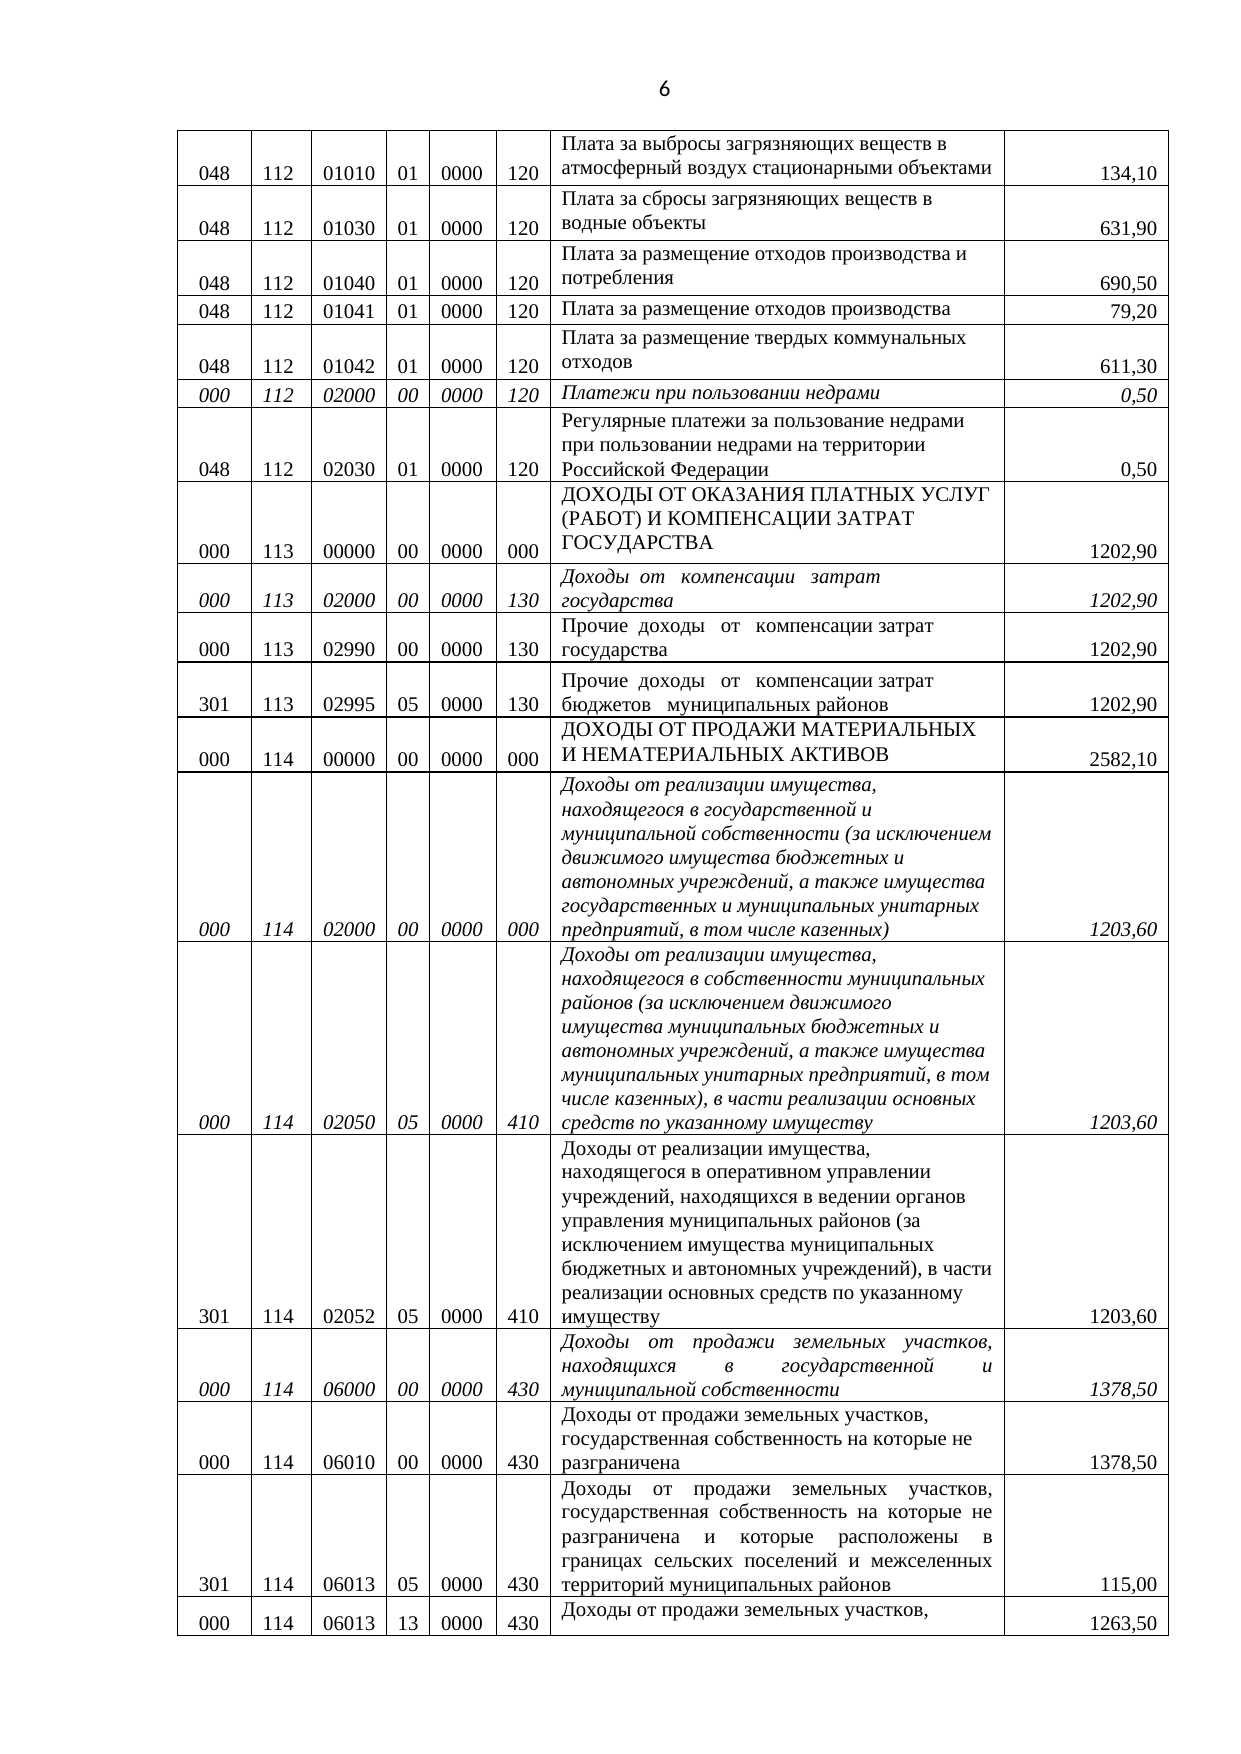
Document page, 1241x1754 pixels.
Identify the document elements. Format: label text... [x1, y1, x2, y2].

table_cell 114 [252, 718, 311, 771]
table_cell 114 [252, 1329, 311, 1401]
table_cell 02052 [312, 1135, 386, 1328]
table_cell 000 [178, 942, 251, 1134]
table_cell 120 [497, 296, 550, 323]
table_cell 01 [387, 296, 429, 323]
table_cell Прочие доходы от компенсации затрат государства [551, 613, 1004, 661]
table_cell 113 [252, 482, 311, 563]
table_cell 112 [252, 408, 311, 481]
table_cell 000 [178, 1402, 251, 1474]
table_cell 02000 [312, 564, 386, 612]
table_cell 06013 [312, 1475, 386, 1596]
table_cell 00 [387, 564, 429, 612]
table_cell 430 [497, 1597, 550, 1635]
table_cell 048 [178, 131, 251, 185]
table_cell 000 [178, 482, 251, 563]
table_cell Платежи при пользовании недрами [551, 380, 1004, 407]
table_cell 000 [497, 718, 550, 771]
table_cell ДОХОДЫ ОТ ОКАЗАНИЯ ПЛАТНЫХ УСЛУГ (РАБОТ) И КОМПЕНСАЦИИ ЗАТРАТ ГОСУДАРСТВА [551, 482, 1004, 563]
table_cell 0000 [430, 408, 496, 481]
table_cell 0000 [430, 773, 496, 941]
table_cell 06000 [312, 1329, 386, 1401]
table_cell Доходы от продажи земельных участков, государственная собственность на которые не разграничена [551, 1402, 1004, 1474]
table_cell 02995 [312, 663, 386, 716]
table_cell 02000 [312, 773, 386, 941]
table_cell 048 [178, 241, 251, 295]
table_cell 1202,90 [1005, 482, 1168, 563]
table_cell 000 [497, 482, 550, 563]
table_cell 130 [497, 613, 550, 661]
table_cell 631,90 [1005, 186, 1168, 240]
table_cell 000 [178, 613, 251, 661]
table_cell 000 [178, 1597, 251, 1635]
table_cell 02990 [312, 613, 386, 661]
table_cell 113 [252, 564, 311, 612]
table_cell Прочие доходы от компенсации затрат бюджетов муниципальных районов [551, 663, 1004, 716]
table_cell Доходы от реализации имущества, находящегося в государственной и муниципальной собственности (за исключением движимого имущества бюджетных и автономных учреждений, а также имущества государственных и муниципальных унитарных предприятий, в том числе казенных) [551, 773, 1004, 941]
table_cell 120 [497, 186, 550, 240]
table_cell 0000 [430, 1597, 496, 1635]
table_cell 00000 [312, 482, 386, 563]
table_cell 2582,10 [1005, 718, 1168, 771]
table_cell 120 [497, 241, 550, 295]
table_cell 00 [387, 1402, 429, 1474]
table_cell 112 [252, 380, 311, 407]
table_cell 000 [178, 564, 251, 612]
table_cell 301 [178, 663, 251, 716]
table_cell 01 [387, 325, 429, 378]
table_cell 0000 [430, 1402, 496, 1474]
table_cell 0000 [430, 482, 496, 563]
table_cell Доходы от продажи земельных участков, находящихся в государственной и муниципальной собственности [551, 1329, 1004, 1401]
table_cell 0000 [430, 663, 496, 716]
table_cell 000 [497, 773, 550, 941]
table_cell 0000 [430, 131, 496, 185]
table_cell 02030 [312, 408, 386, 481]
table_cell 0000 [430, 325, 496, 378]
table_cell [551, 1597, 1004, 1635]
table_cell 01 [387, 408, 429, 481]
table_cell 410 [497, 1135, 550, 1328]
table_cell 06013 [312, 1597, 386, 1635]
table_cell 000 [178, 380, 251, 407]
table_cell 112 [252, 325, 311, 378]
table_cell 01 [387, 186, 429, 240]
table_cell 114 [252, 942, 311, 1134]
table_cell 0000 [430, 1475, 496, 1596]
table_cell 05 [387, 1475, 429, 1596]
table_cell 120 [497, 325, 550, 378]
table_cell Доходы от компенсации затрат государства [551, 564, 1004, 612]
table_cell 048 [178, 186, 251, 240]
table_cell 114 [252, 773, 311, 941]
table_cell 000 [178, 718, 251, 771]
table_cell 79,20 [1005, 296, 1168, 323]
table_cell 1203,60 [1005, 773, 1168, 941]
table_cell Плата за размещение отходов производства и потребления [551, 241, 1004, 295]
table_cell 01 [387, 241, 429, 295]
table_cell Регулярные платежи за пользование недрами при пользовании недрами на территории Российской Федерации [551, 408, 1004, 481]
table_cell 430 [497, 1475, 550, 1596]
table_cell 114 [252, 1135, 311, 1328]
table_cell 06010 [312, 1402, 386, 1474]
table_cell 048 [178, 325, 251, 378]
table_cell 13 [387, 1597, 429, 1635]
table_cell Доходы от реализации имущества, находящегося в собственности муниципальных районов (за исключением движимого имущества муниципальных бюджетных и автономных учреждений, а также имущества муниципальных унитарных предприятий, в том числе казенных), в части реализации основных средств по указанному имуществу [551, 942, 1004, 1134]
table_cell 0,50 [1005, 380, 1168, 407]
table_cell 113 [252, 663, 311, 716]
table_cell 05 [387, 1135, 429, 1328]
table_cell 430 [497, 1329, 550, 1401]
table_cell 112 [252, 296, 311, 323]
table_cell 120 [497, 408, 550, 481]
table_cell 00 [387, 773, 429, 941]
table_cell 00 [387, 718, 429, 771]
table_cell 134,10 [1005, 131, 1168, 185]
table_cell 0000 [430, 296, 496, 323]
table_cell 048 [178, 408, 251, 481]
table_cell Плата за сбросы загрязняющих веществ в водные объекты [551, 186, 1004, 240]
table_cell 430 [497, 1402, 550, 1474]
table_cell Плата за выбросы загрязняющих веществ в атмосферный воздух стационарными объектами [551, 131, 1004, 185]
table_cell 611,30 [1005, 325, 1168, 378]
table_cell Плата за размещение отходов производства [551, 296, 1004, 323]
table_cell 1202,90 [1005, 564, 1168, 612]
table_cell 1378,50 [1005, 1329, 1168, 1401]
table_cell 01030 [312, 186, 386, 240]
table_cell 0000 [430, 380, 496, 407]
table_cell 301 [178, 1475, 251, 1596]
table_cell 05 [387, 663, 429, 716]
table_cell 1202,90 [1005, 613, 1168, 661]
table_cell 0000 [430, 942, 496, 1134]
table_cell 01040 [312, 241, 386, 295]
table_cell 1378,50 [1005, 1402, 1168, 1474]
table_cell 0000 [430, 613, 496, 661]
table_cell 1263,50 [1005, 1597, 1168, 1635]
table_cell 690,50 [1005, 241, 1168, 295]
table_cell 01042 [312, 325, 386, 378]
table_cell 05 [387, 942, 429, 1134]
table_cell 048 [178, 296, 251, 323]
table_cell 114 [252, 1475, 311, 1596]
table_cell ДОХОДЫ ОТ ПРОДАЖИ МАТЕРИАЛЬНЫХ И НЕМАТЕРИАЛЬНЫХ АКТИВОВ [551, 718, 1004, 771]
table_cell 00 [387, 1329, 429, 1401]
table_cell 120 [497, 131, 550, 185]
table_cell 01010 [312, 131, 386, 185]
table_cell 113 [252, 613, 311, 661]
table_cell 00000 [312, 718, 386, 771]
table_cell 410 [497, 942, 550, 1134]
table_cell 112 [252, 186, 311, 240]
table_cell Доходы от реализации имущества, находящегося в оперативном управлении учреждений, находящихся в ведении органов управления муниципальных районов (за исключением имущества муниципальных бюджетных и автономных учреждений), в части реализации основных средств по указанному имуществу [551, 1135, 1004, 1328]
table_cell 114 [252, 1402, 311, 1474]
table_cell 00 [387, 613, 429, 661]
table_cell 02000 [312, 380, 386, 407]
table_cell 0,50 [1005, 408, 1168, 481]
table_cell 0000 [430, 718, 496, 771]
table_cell 0000 [430, 564, 496, 612]
table_cell 130 [497, 663, 550, 716]
table_cell 000 [178, 1329, 251, 1401]
table_cell 00 [387, 482, 429, 563]
table_cell Плата за размещение твердых коммунальных отходов [551, 325, 1004, 378]
table_cell 130 [497, 564, 550, 612]
table_cell 1202,90 [1005, 663, 1168, 716]
table_cell Доходы от продажи земельных участков, государственная собственность на которые не разграничена и которые расположены в границах сельских поселений и межселенных территорий муниципальных районов [551, 1475, 1004, 1596]
table_cell 02050 [312, 942, 386, 1134]
table_cell 00 [387, 380, 429, 407]
table_cell 01 [387, 131, 429, 185]
table_cell 0000 [430, 241, 496, 295]
table_cell 114 [252, 1597, 311, 1635]
table_cell 115,00 [1005, 1475, 1168, 1596]
table_cell 1203,60 [1005, 1135, 1168, 1328]
table_cell 0000 [430, 1329, 496, 1401]
table_cell 1203,60 [1005, 942, 1168, 1134]
table_cell 01041 [312, 296, 386, 323]
table_cell 0000 [430, 186, 496, 240]
table_cell 0000 [430, 1135, 496, 1328]
table_cell 120 [497, 380, 550, 407]
table_cell 112 [252, 131, 311, 185]
table_cell 301 [178, 1135, 251, 1328]
table_cell 000 [178, 773, 251, 941]
table_cell 112 [252, 241, 311, 295]
